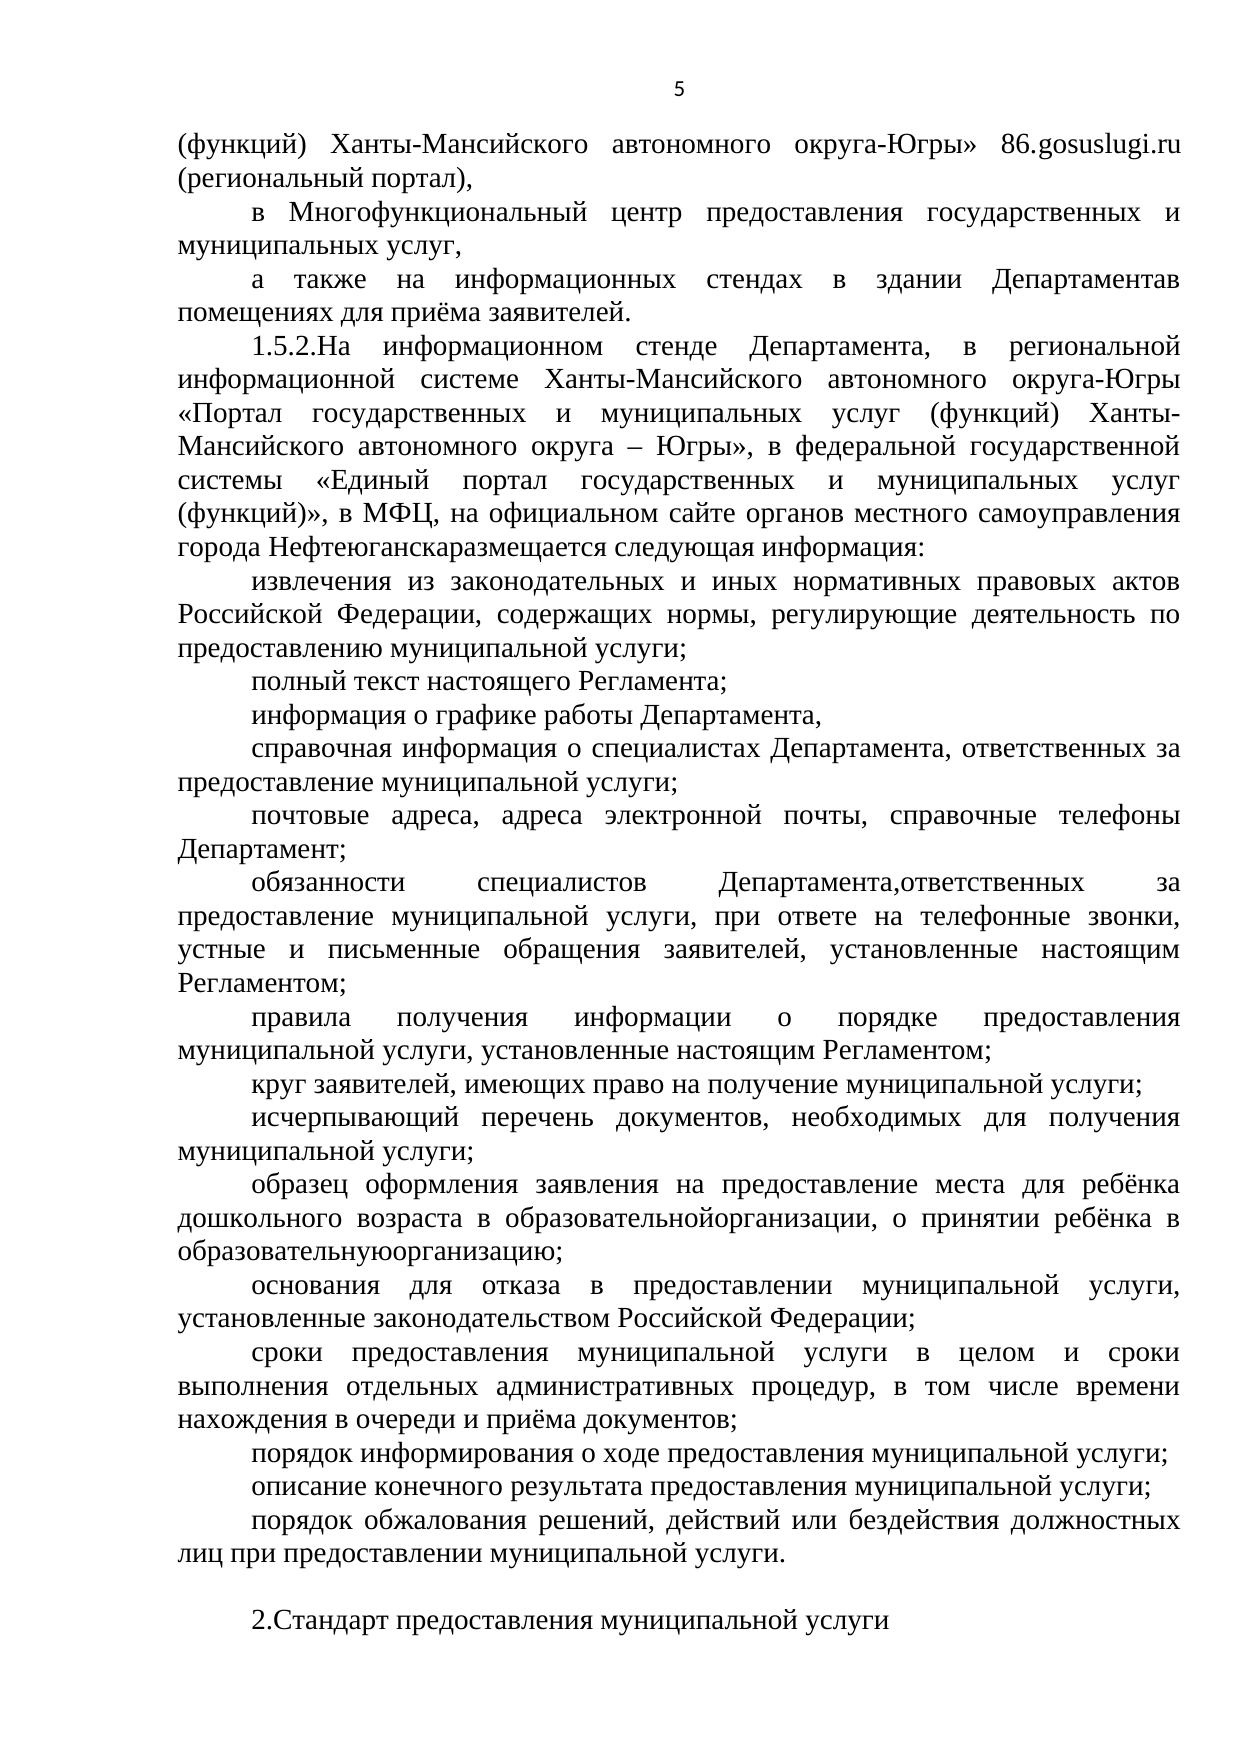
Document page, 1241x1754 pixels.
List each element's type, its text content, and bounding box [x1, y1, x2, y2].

text обязанности специалистов Департамента,ответственных за предоставление муниципальной услуги, при ответе на телефонные звонки, устные и письменные обращения заявителей, установленные настоящим Регламентом; [177, 864, 1181, 999]
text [177, 127, 1181, 194]
text круг заявителей, имеющих право на получение муниципальной услуги; [177, 1066, 1181, 1099]
text описание конечного результата предоставления муниципальной услуги; [177, 1468, 1181, 1502]
text 1.5.2.На информационном стенде Департамента, в региональной информационной системе Ханты-Мансийского автономного округа-Югры «Портал государственных и муниципальных услуг (функций) Ханты-Мансийского автономного округа – Югры», в федеральной государственной системы «Единый портал государственных и муниципальных услуг (функций)», в МФЦ, на официальном сайте органов местного самоуправления города Нефтеюганскаразмещается следующая информация: [177, 328, 1181, 563]
text порядок обжалования решений, действий или бездействия должностных лиц при предоставлении муниципальной услуги. [177, 1502, 1181, 1569]
text почтовые адреса, адреса электронной почты, справочные телефоны Департамент; [177, 797, 1181, 864]
text полный текст настоящего Регламента; [177, 663, 1181, 697]
text сроки предоставления муниципальной услуги в целом и сроки выполнения отдельных административных процедур, в том числе времени нахождения в очереди и приёма документов; [177, 1334, 1181, 1435]
text правила получения информации о порядке предоставления муниципальной услуги, установленные настоящим Регламентом; [177, 999, 1181, 1066]
text справочная информация о специалистах Департамента, ответственных за предоставление муниципальной услуги; [177, 730, 1181, 797]
text в Многофункциональный центр предоставления государственных и муниципальных услуг, [177, 194, 1181, 261]
text порядок информирования о ходе предоставления муниципальной услуги; [177, 1435, 1181, 1468]
text основания для отказа в предоставлении муниципальной услуги, установленные законодательством Российской Федерации; [177, 1267, 1181, 1334]
text исчерпывающий перечень документов, необходимых для получения муниципальной услуги; [177, 1099, 1181, 1166]
text а также на информационных стендах в здании Департаментав помещениях для приёма заявителей. [177, 261, 1181, 328]
text образец оформления заявления на предоставление места для ребёнка дошкольного возраста в образовательнойорганизации, о принятии ребёнка в образовательнуюорганизацию; [177, 1166, 1181, 1267]
text извлечения из законодательных и иных нормативных правовых актов Российской Федерации, содержащих нормы, регулирующие деятельность по предоставлению муниципальной услуги; [177, 563, 1181, 663]
text 2.Стандарт предоставления муниципальной услуги [177, 1602, 1181, 1636]
text информация о графике работы Департамента, [177, 697, 1181, 730]
